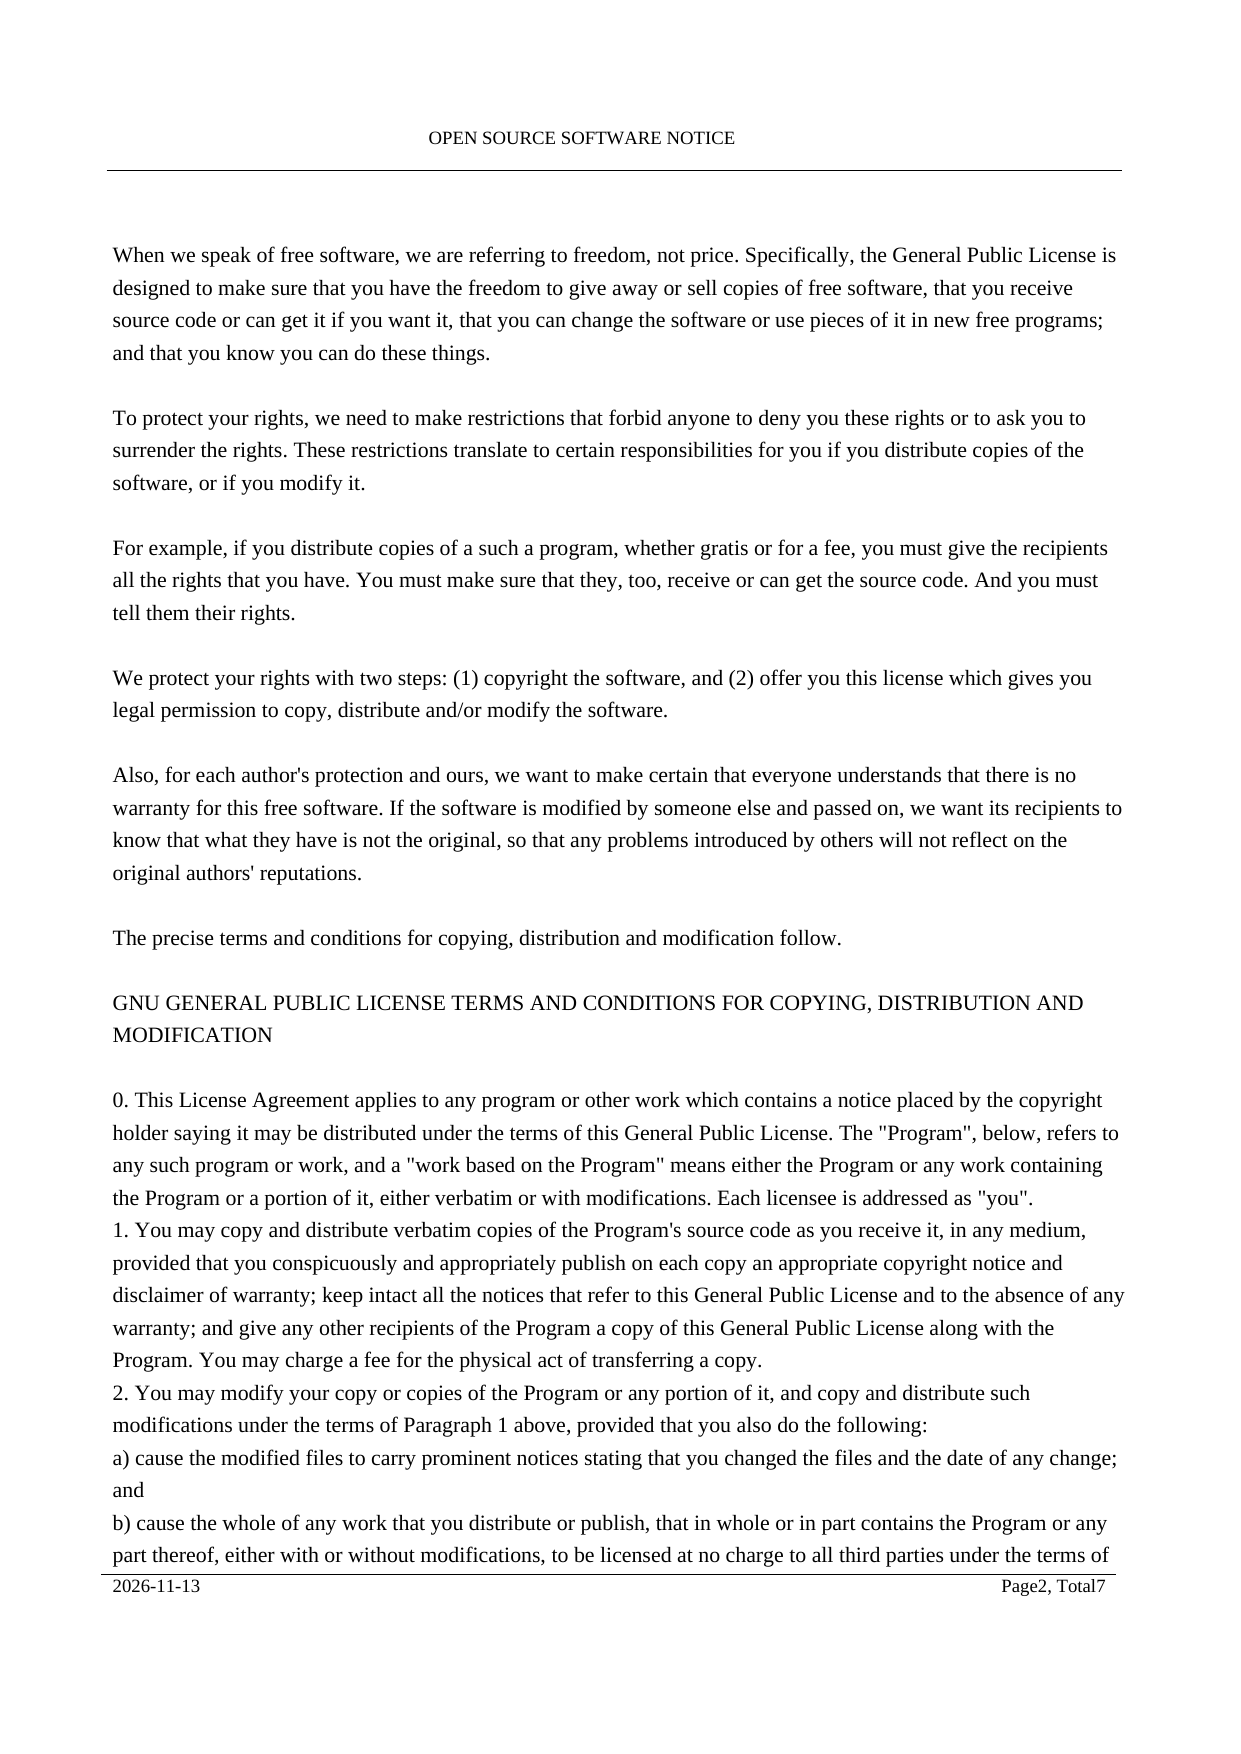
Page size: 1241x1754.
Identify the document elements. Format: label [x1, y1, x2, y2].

text [112, 206, 1128, 1571]
